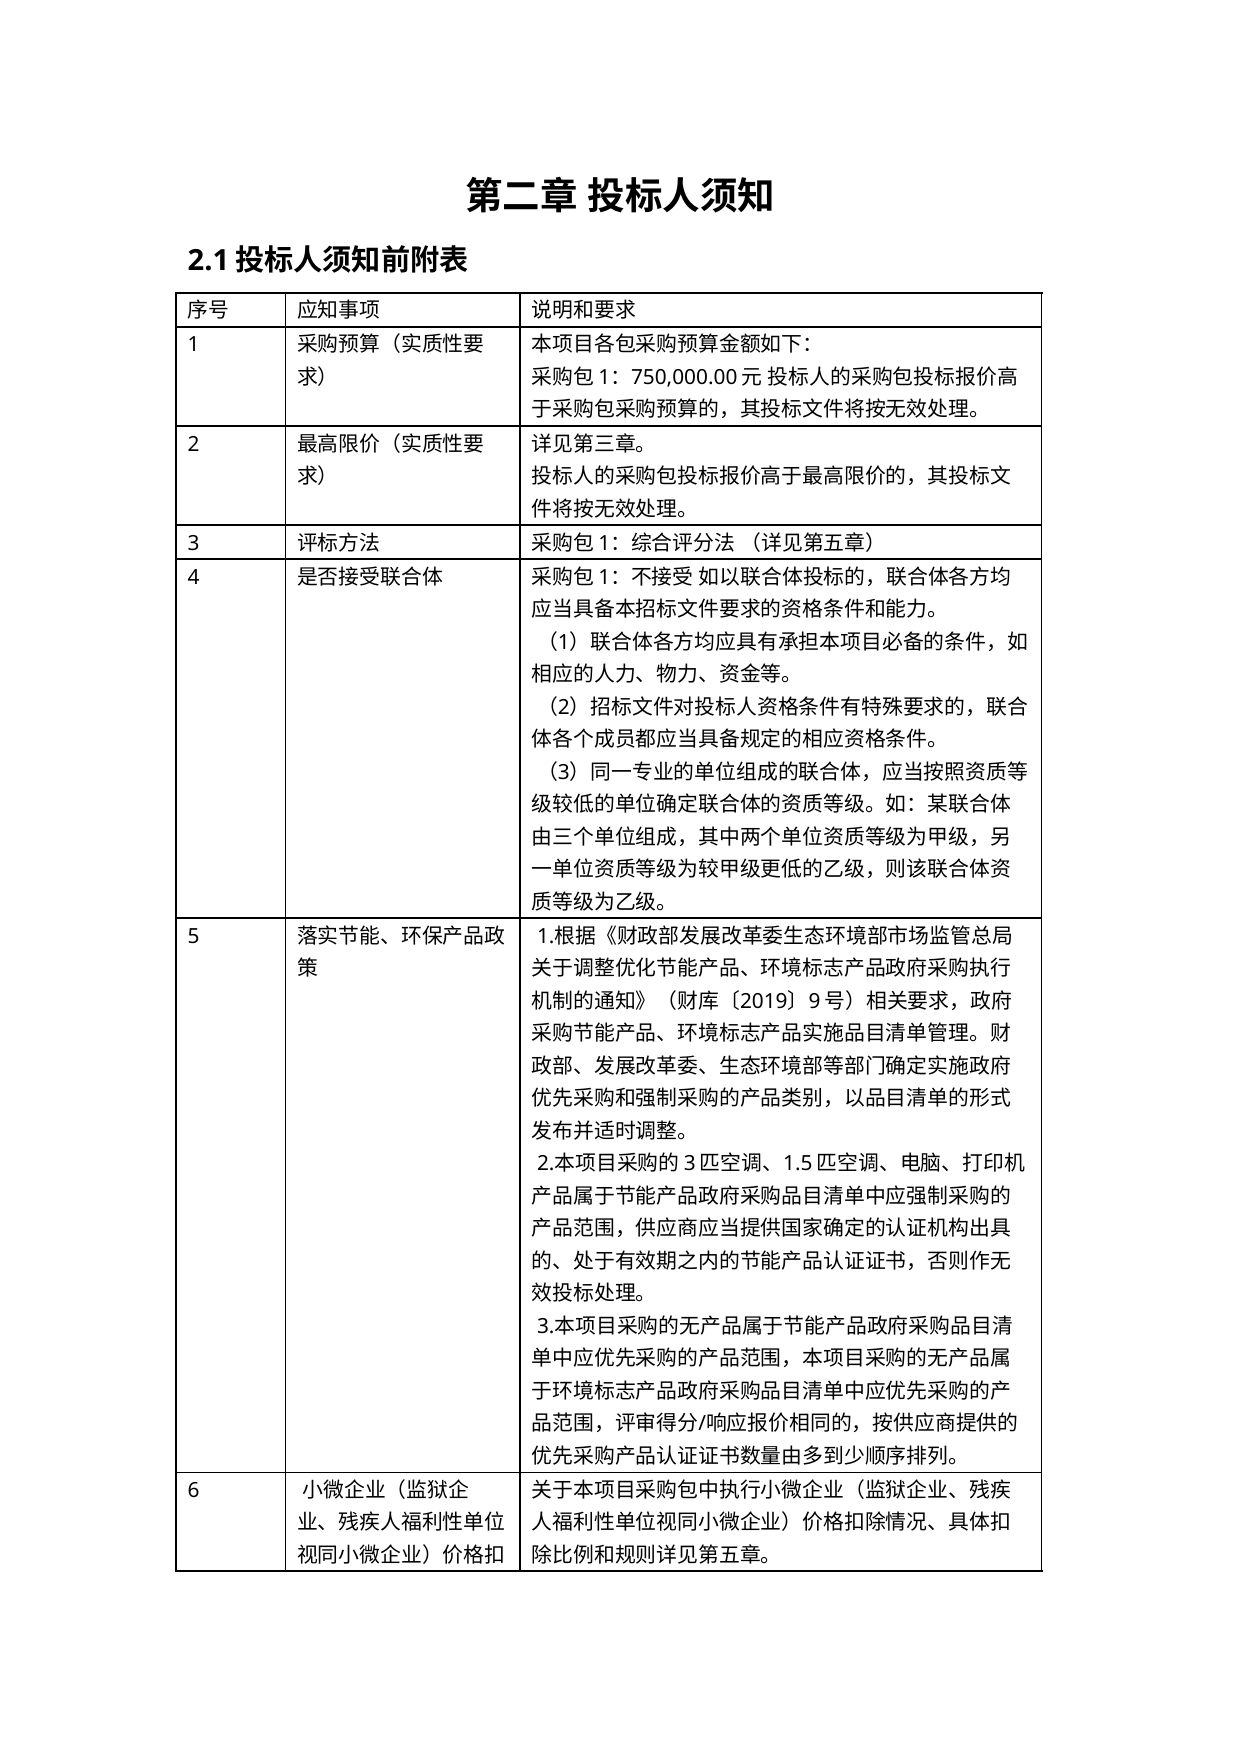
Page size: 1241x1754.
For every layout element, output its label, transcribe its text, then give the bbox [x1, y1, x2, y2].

table_cell 是否接受联合体 [286, 560, 519, 917]
table_cell 详见第三章。 投标人的采购包投标报价高于最高限价的，其投标文件将按无效处理。 [521, 427, 1041, 524]
text 2.1投标人须知前附表 [187, 227, 1053, 292]
table_cell 1.根据《财政部发展改革委生态环境部市场监管总局关于调整优化节能产品、环境标志产品政府采购执行机制的通知》（财库〔2019〕9号）相关要求，政府采购节能产品、环境标志产品实施品目清单管理。财政部、发展改革委、生态环境部等部门确定实施政府优先采购和强制采购的产品类别，以品目清单的形式发布并适时调整。 2.本项目采购的3匹空调、1.5匹空调、电脑、打印机产品属于节能产品政府采购品目清单中应强制采购的产品范围，供应商应当提供国家确定的认证机构出具的、处于有效期之内的节能产品认证证书，否则作无效投标处理。 3.本项目采购的无产品属于节能产品政府采购品目清单中应优先采购的产品范围，本项目采购的无产品属于环境标志产品政府采购品目清单中应优先采购的产品范围，评审得分/响应报价相同的，按供应商提供的优先采购产品认证证书数量由多到少顺序排列。 [521, 919, 1041, 1471]
table_header 应知事项 [286, 294, 519, 326]
text 第二章 投标人须知 [187, 162, 1053, 227]
table_cell 采购预算（实质性要求） [286, 328, 519, 425]
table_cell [521, 1473, 1041, 1570]
table_header 说明和要求 [521, 294, 1041, 326]
table_cell 6 [177, 1473, 285, 1570]
table_cell 3 [177, 526, 285, 558]
table_cell 落实节能、环保产品政策 [286, 919, 519, 1471]
table_cell 1 [177, 328, 285, 425]
table_cell 评标方法 [286, 526, 519, 558]
table_header 序号 [177, 294, 285, 326]
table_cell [286, 1473, 519, 1570]
table_cell 2 [177, 427, 285, 524]
table_cell 最高限价（实质性要求） [286, 427, 519, 524]
table_cell 4 [177, 560, 285, 917]
table_cell 采购包1：不接受 如以联合体投标的，联合体各方均应当具备本招标文件要求的资格条件和能力。 （1）联合体各方均应具有承担本项目必备的条件，如相应的人力、物力、资金等。 （2）招标文件对投标人资格条件有特殊要求的，联合体各个成员都应当具备规定的相应资格条件。 （3）同一专业的单位组成的联合体，应当按照资质等级较低的单位确定联合体的资质等级。如：某联合体由三个单位组成，其中两个单位资质等级为甲级，另一单位资质等级为较甲级更低的乙级，则该联合体资质等级为乙级。 [521, 560, 1041, 917]
table_cell 采购包1：综合评分法 （详见第五章） [521, 526, 1041, 558]
table_cell 本项目各包采购预算金额如下： 采购包1：750,000.00元 投标人的采购包投标报价高于采购包采购预算的，其投标文件将按无效处理。 [521, 328, 1041, 425]
table_cell 5 [177, 919, 285, 1471]
